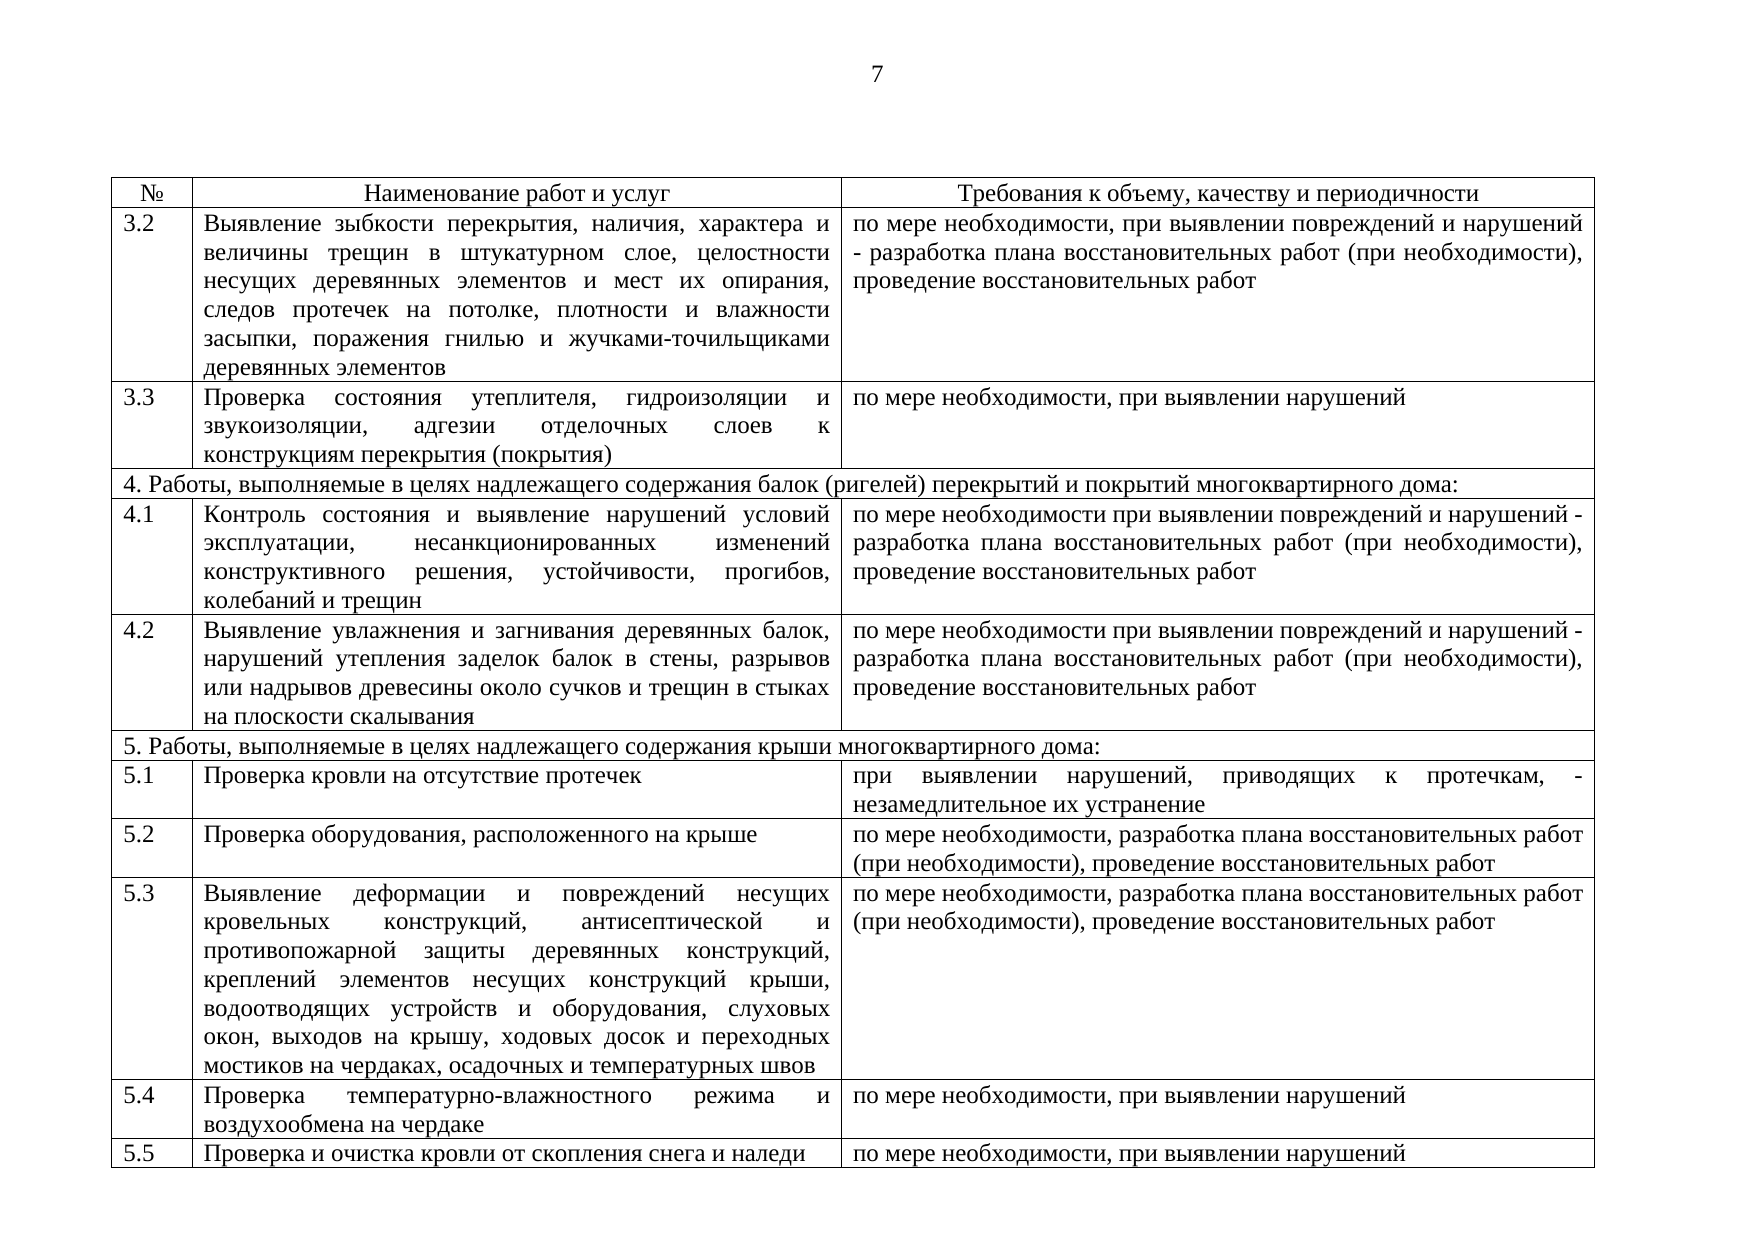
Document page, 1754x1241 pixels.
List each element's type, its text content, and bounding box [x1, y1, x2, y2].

table_cell 5.3 [112, 878, 192, 1079]
table_cell Выявление деформации и повреждений несущих кровельных конструкций, антисептической и противопожарной защиты деревянных конструкций, креплений элементов несущих конструкций крыши, водоотводящих устройств и оборудования, слуховых окон, выходов на крышу, ходовых досок и переходных мостиков на чердаках, осадочных и температурных швов [193, 878, 841, 1079]
table_cell Проверка оборудования, расположенного на крыше [193, 819, 841, 877]
table_cell по мере необходимости, при выявлении нарушений [842, 1139, 1594, 1167]
table_cell Контроль состояния и выявление нарушений условий эксплуатации, несанкционированных изменений конструктивного решения, устойчивости, прогибов, колебаний и трещин [193, 499, 841, 614]
table_cell Проверка состояния утеплителя, гидроизоляции и звукоизоляции, адгезии отделочных слоев к конструкциям перекрытия (покрытия) [193, 382, 841, 468]
table_cell Выявление зыбкости перекрытия, наличия, характера и величины трещин в штукатурном слое, целостности несущих деревянных элементов и мест их опирания, следов протечек на потолке, плотности и влажности засыпки, поражения гнилью и жучками-точильщиками деревянных элементов [193, 208, 841, 381]
table_cell при выявлении нарушений, приводящих к протечкам, - незамедлительное их устранение [842, 761, 1594, 818]
table_cell по мере необходимости, при выявлении нарушений [842, 382, 1594, 468]
table_cell 5.1 [112, 761, 192, 818]
table_cell по мере необходимости, разработка плана восстановительных работ (при необходимости), проведение восстановительных работ [842, 819, 1594, 877]
table_cell по мере необходимости, разработка плана восстановительных работ (при необходимости), проведение восстановительных работ [842, 878, 1594, 1079]
table_header № [112, 178, 192, 207]
table_cell 3.3 [112, 382, 192, 468]
table_cell Проверка и очистка кровли от скопления снега и наледи [193, 1139, 841, 1167]
table_cell 5. Работы, выполняемые в целях надлежащего содержания крыши многоквартирного дома: [112, 731, 1594, 759]
table_cell 5.2 [112, 819, 192, 877]
table_header Наименование работ и услуг [193, 178, 841, 207]
table_cell Выявление увлажнения и загнивания деревянных балок, нарушений утепления заделок балок в стены, разрывов или надрывов древесины около сучков и трещин в стыках на плоскости скалывания [193, 615, 841, 730]
table_cell 3.2 [112, 208, 192, 381]
table_cell по мере необходимости при выявлении повреждений и нарушений - разработка плана восстановительных работ (при необходимости), проведение восстановительных работ [842, 615, 1594, 730]
table_header Требования к объему, качеству и периодичности [842, 178, 1594, 207]
table_cell по мере необходимости при выявлении повреждений и нарушений - разработка плана восстановительных работ (при необходимости), проведение восстановительных работ [842, 499, 1594, 614]
table_cell 4.2 [112, 615, 192, 730]
table_cell Проверка кровли на отсутствие протечек [193, 761, 841, 818]
table_cell 4. Работы, выполняемые в целях надлежащего содержания балок (ригелей) перекрытий и покрытий многоквартирного дома: [112, 469, 1594, 498]
table_cell 5.4 [112, 1080, 192, 1137]
table_cell 4.1 [112, 499, 192, 614]
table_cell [842, 208, 1594, 381]
table_cell 5.5 [112, 1139, 192, 1167]
table_cell по мере необходимости, при выявлении нарушений [842, 1080, 1594, 1137]
table_cell Проверка температурно-влажностного режима и воздухообмена на чердаке [193, 1080, 841, 1137]
